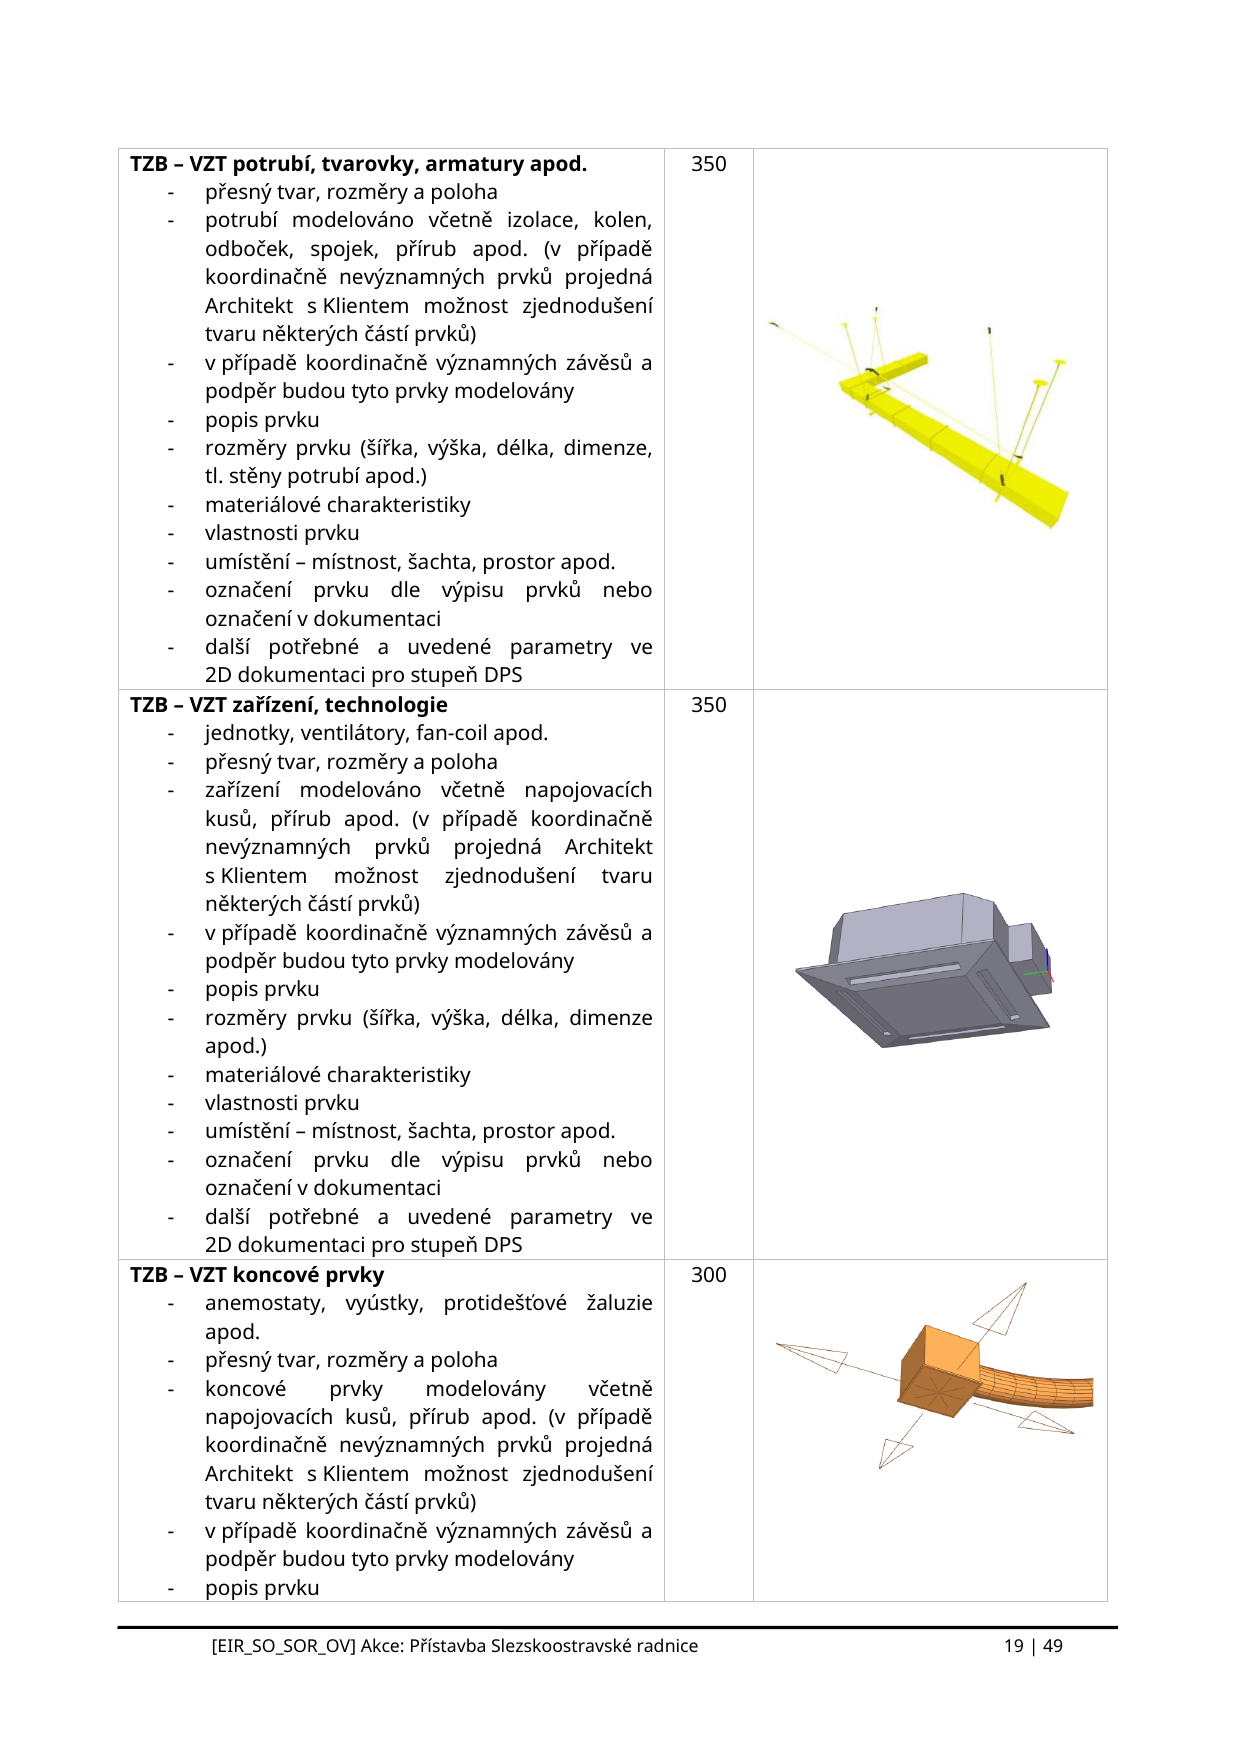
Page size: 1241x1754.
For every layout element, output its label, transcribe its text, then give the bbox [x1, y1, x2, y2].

picture [764, 307, 1097, 530]
table_cell [754, 149, 1107, 689]
picture [767, 1260, 1094, 1485]
table_cell TZB – VZT zařízení, technologie jednotky, ventilátory, fan-coil apod. přesný tvar, rozměry a poloha zařízení modelováno včetně napojovacích kusů, přírub apod. (v případě koordinačně nevýznamných prvků projedná Architekt s Klientem možnost zjednodušení tvaru některých částí prvků) v případě koordinačně významných závěsů a podpěr budou tyto prvky modelovány popis prvku rozměry prvku (šířka, výška, délka, dimenze apod.) materiálové charakteristiky vlastnosti prvku umístění – místnost, šachta, prostor apod. označení prvku dle výpisu prvků nebo označení v dokumentaci další potřebné a uvedené parametry ve 2D dokumentaci pro stupeň DPS [119, 690, 664, 1259]
table_cell 350 [665, 690, 753, 1259]
table_cell 350 [665, 149, 753, 689]
table_cell [754, 690, 1107, 1259]
table_cell [754, 1260, 1107, 1601]
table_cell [119, 1260, 664, 1601]
picture [764, 877, 1097, 1072]
table_cell TZB – VZT potrubí, tvarovky, armatury apod. přesný tvar, rozměry a poloha potrubí modelováno včetně izolace, kolen, odboček, spojek, přírub apod. (v případě koordinačně nevýznamných prvků projedná Architekt s Klientem možnost zjednodušení tvaru některých částí prvků) v případě koordinačně významných závěsů a podpěr budou tyto prvky modelovány popis prvku rozměry prvku (šířka, výška, délka, dimenze, tl. stěny potrubí apod.) materiálové charakteristiky vlastnosti prvku umístění – místnost, šachta, prostor apod. označení prvku dle výpisu prvků nebo označení v dokumentaci další potřebné a uvedené parametry ve 2D dokumentaci pro stupeň DPS [119, 149, 664, 689]
table_cell 300 [665, 1260, 753, 1601]
